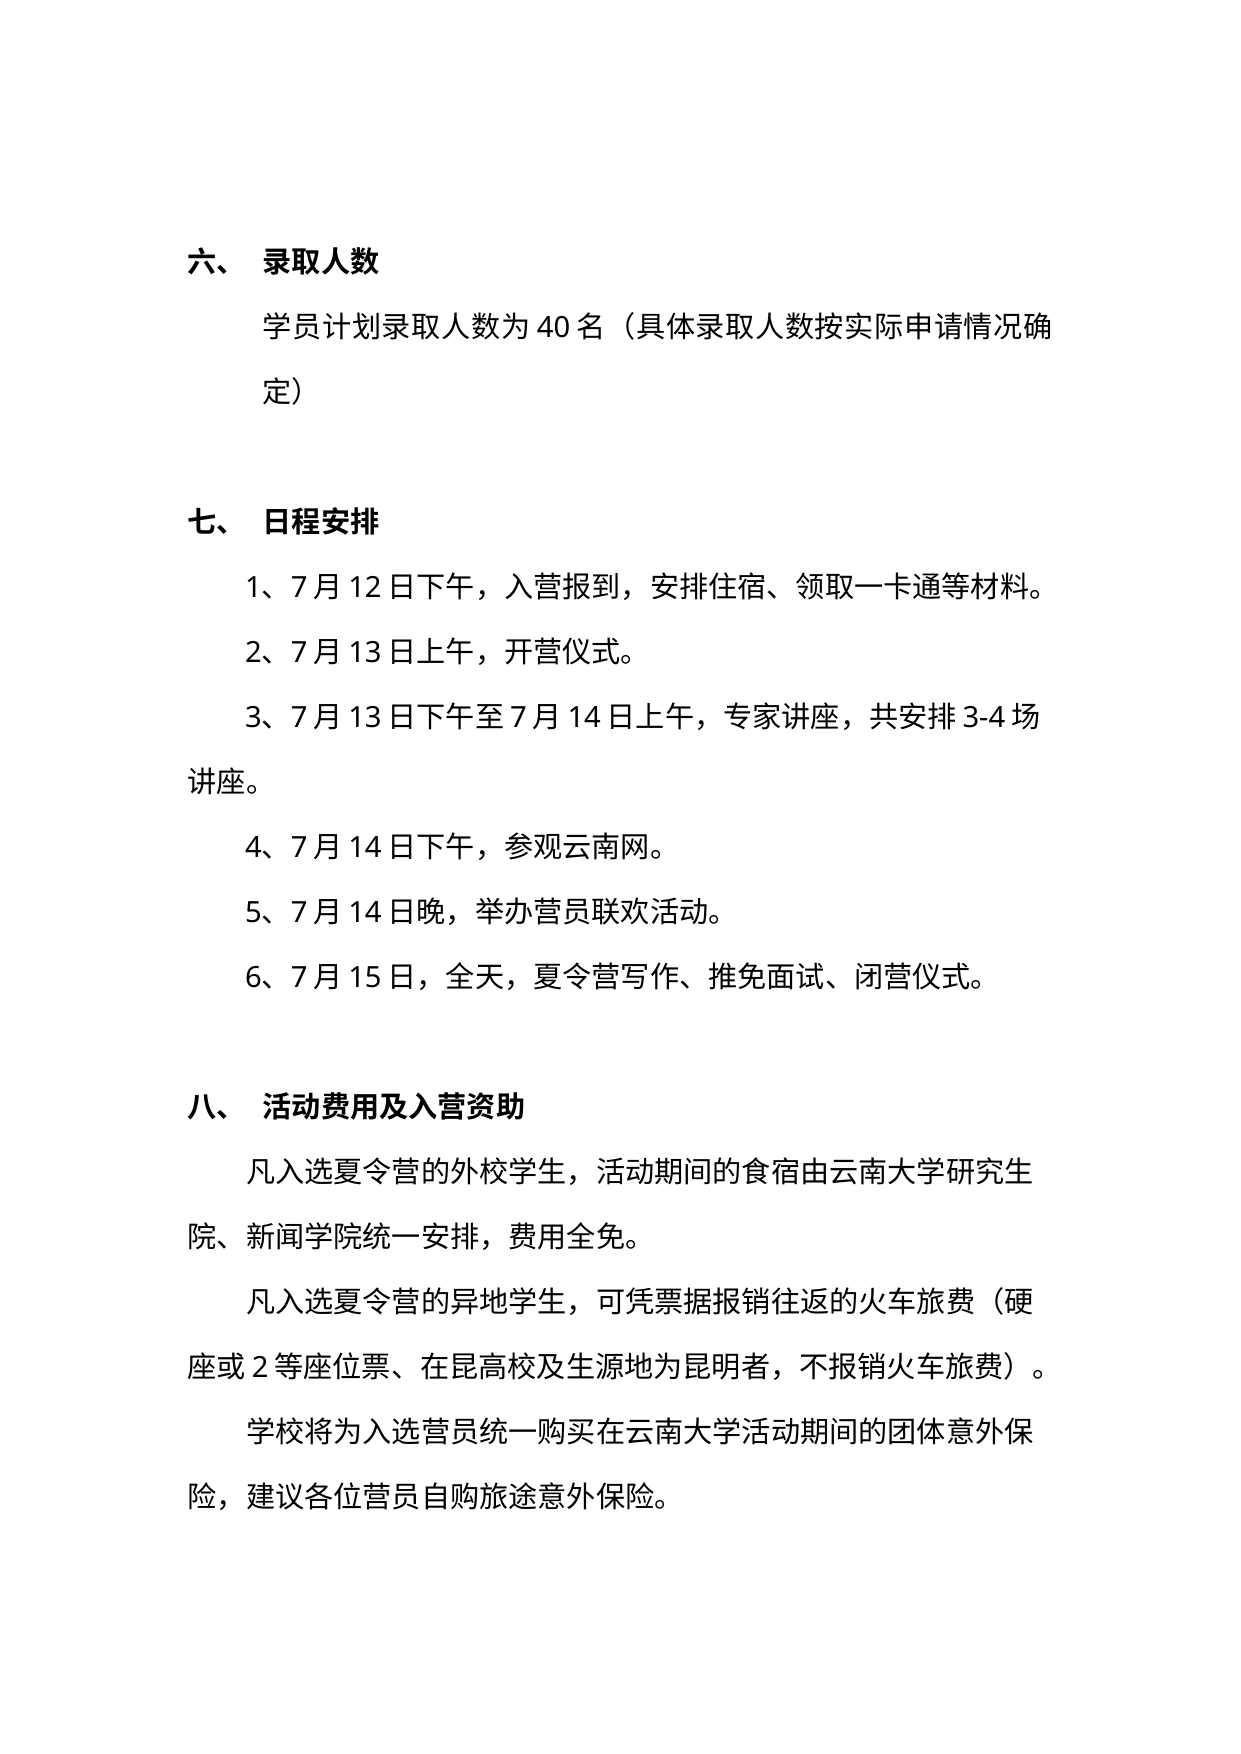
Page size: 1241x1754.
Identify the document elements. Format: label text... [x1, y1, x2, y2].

text 学校将为入选营员统一购买在云南大学活动期间的团体意外保险，建议各位营员自购旅途意外保险。 [187, 1397, 1053, 1527]
text 2、7月13日上午，开营仪式。 [187, 617, 1053, 682]
list 日程安排 [187, 487, 1053, 552]
text 4、7月14日下午，参观云南网。 [187, 812, 1053, 877]
list 活动费用及入营资助 [187, 1072, 1053, 1137]
text 凡入选夏令营的异地学生，可凭票据报销往返的火车旅费（硬座或2等座位票、在昆高校及生源地为昆明者，不报销火车旅费）。 [187, 1267, 1053, 1397]
text 凡入选夏令营的外校学生，活动期间的食宿由云南大学研究生院、新闻学院统一安排，费用全免。 [187, 1137, 1053, 1267]
text 5、7月14日晚，举办营员联欢活动。 [187, 877, 1053, 942]
text 3、7月13日下午至7月14日上午，专家讲座，共安排3-4场讲座。 [187, 682, 1053, 812]
list 学员计划录取人数为40名（具体录取人数按实际申请情况确定） [262, 292, 1053, 422]
text 6、7月15日，全天，夏令营写作、推免面试、闭营仪式。 [187, 942, 1053, 1007]
list 录取人数 [187, 227, 1053, 292]
text 1、7月12日下午，入营报到，安排住宿、领取一卡通等材料。 [187, 552, 1053, 617]
